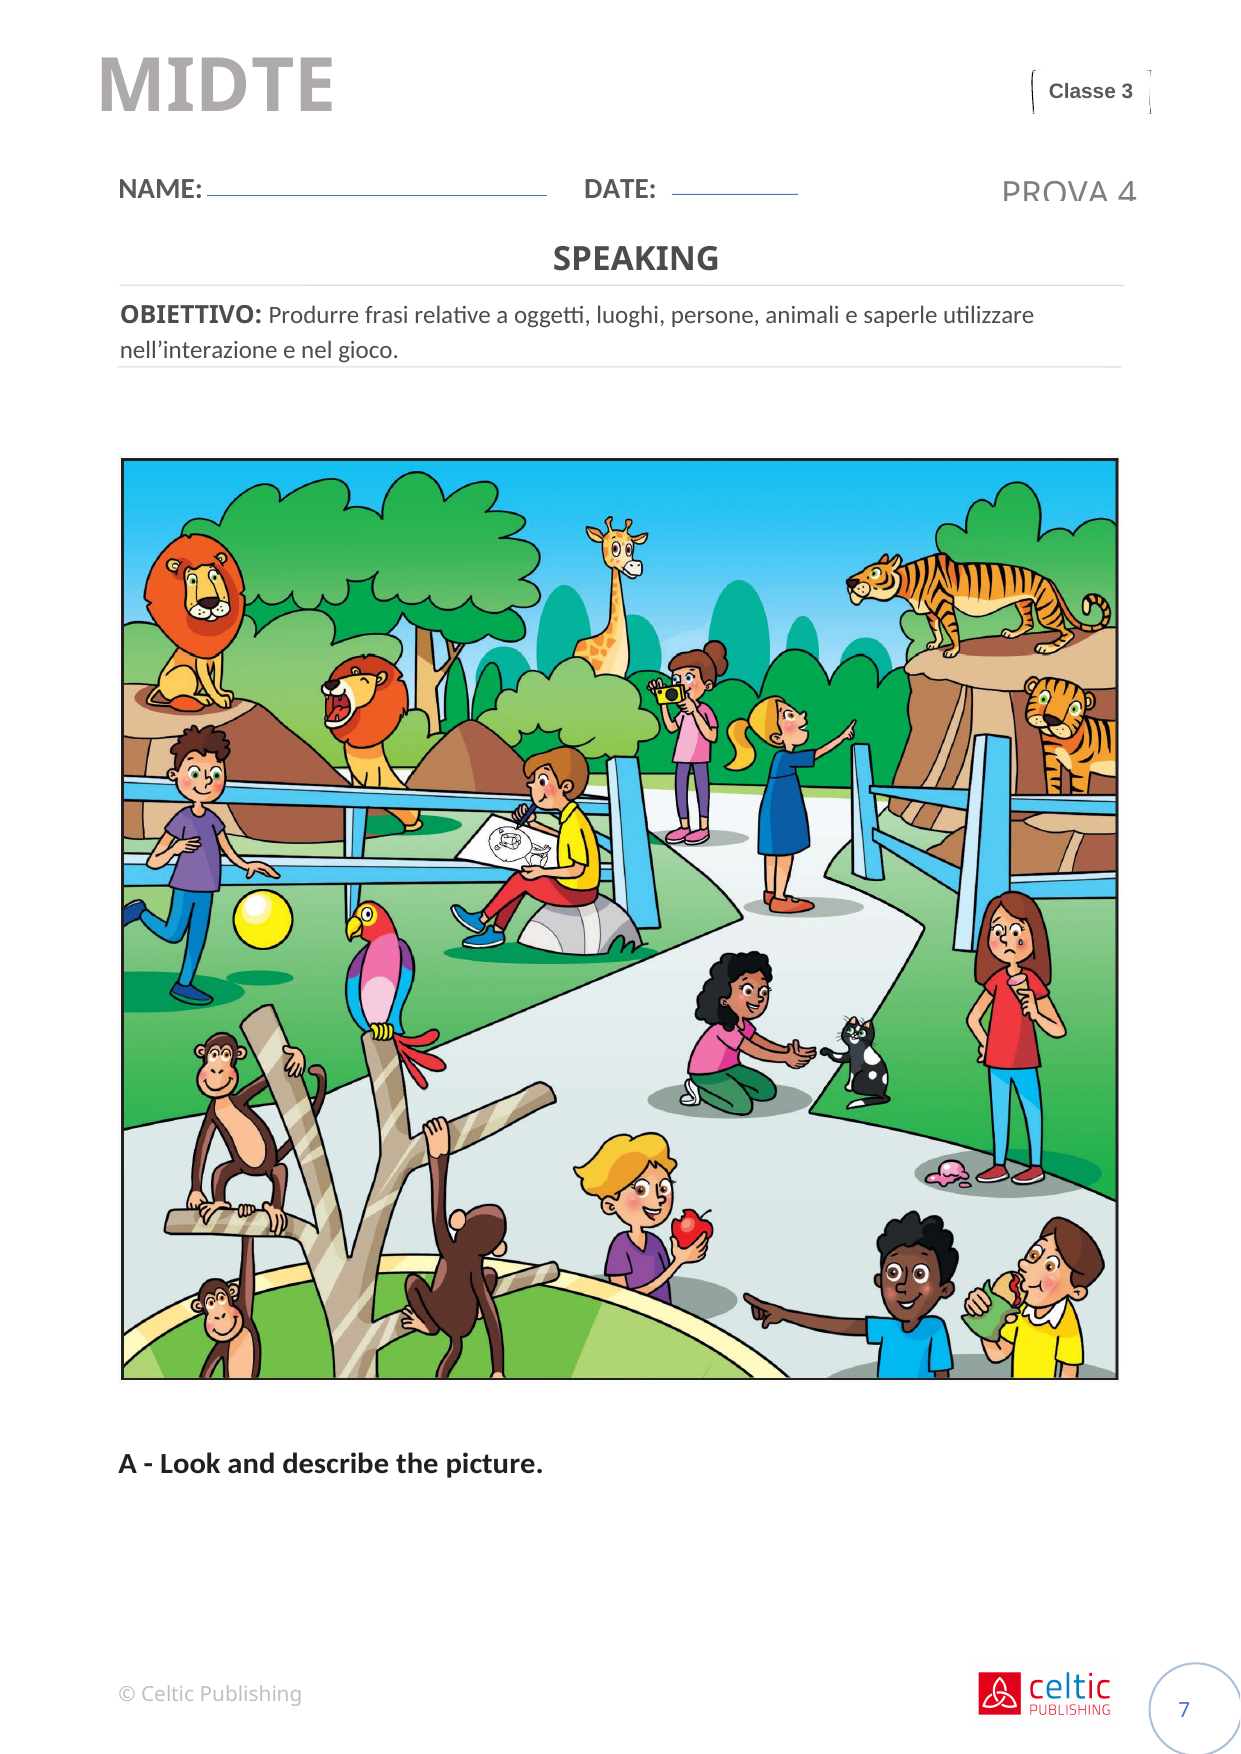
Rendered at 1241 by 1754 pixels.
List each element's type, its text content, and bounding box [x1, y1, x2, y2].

text NAME: DATE: [118, 170, 971, 205]
picture [971, 1662, 1121, 1725]
picture [117, 456, 1122, 1384]
text OBIETTIVO: Produrre frasi relative a oggetti, luoghi, persone, animali e saperle utilizzare nell’interazione e nel gioco. [118, 297, 1152, 364]
text SPEAKING [118, 234, 1152, 280]
